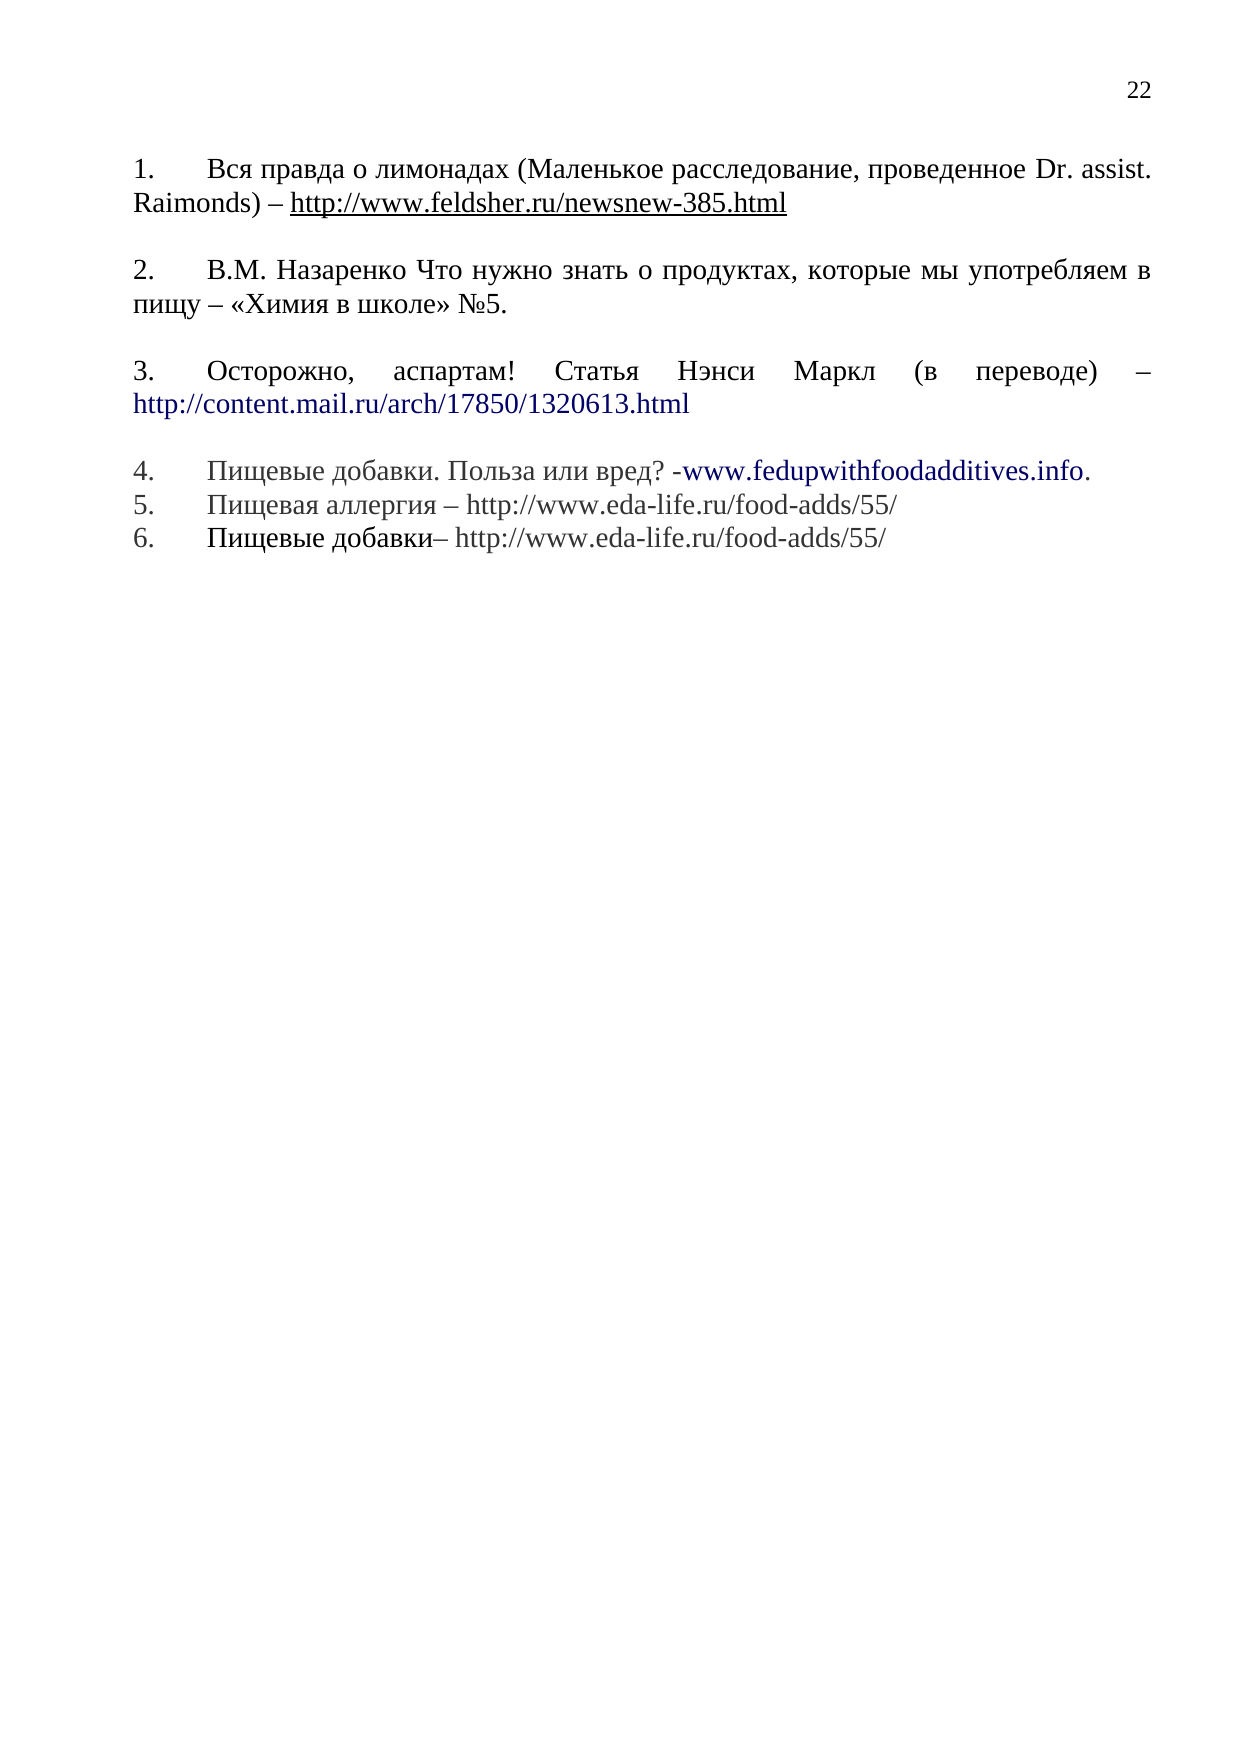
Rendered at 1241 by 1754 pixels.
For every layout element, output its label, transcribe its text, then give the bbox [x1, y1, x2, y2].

list Пищевые добавки– http://www.eda-life.ru/food-adds/55/ [133, 521, 1152, 554]
list Пищевая аллергия – http://www.eda-life.ru/food-adds/55/ [133, 487, 1152, 521]
list В.М. Назаренко Что нужно знать о продуктах, которые мы употребляем в пищу – «Химия в школе» №5. [133, 252, 1152, 319]
list Вся правда о лимонадах (Маленькое расследование, проведенное Dr. assist. Raimonds) – http://www.feldsher.ru/newsnew-385.html [133, 152, 1152, 219]
list Пищевые добавки. Польза или вред? -www.fedupwithfoodadditives.info. [133, 453, 1152, 487]
list Осторожно, аспартам! Статья Нэнси Маркл (в переводе) – http://content.mail.ru/arch/17850/1320613.html [133, 353, 1152, 420]
